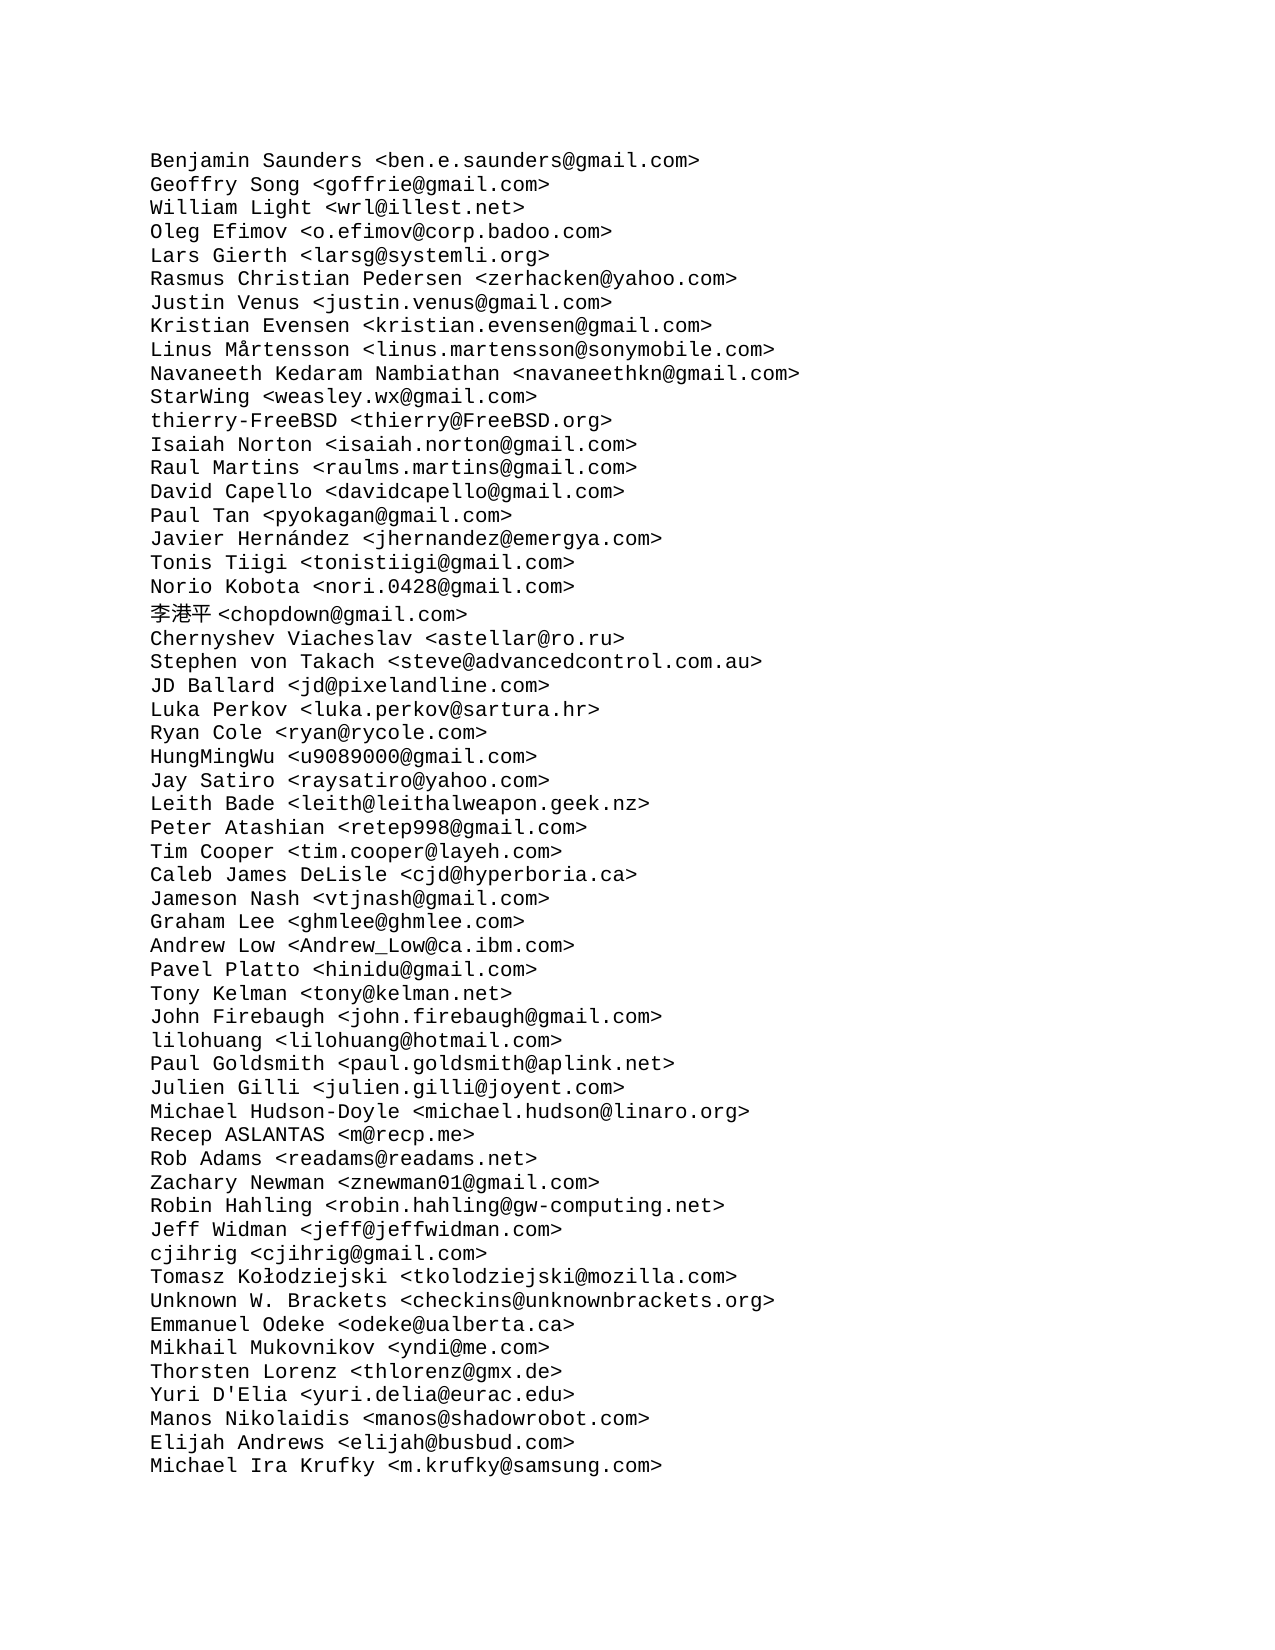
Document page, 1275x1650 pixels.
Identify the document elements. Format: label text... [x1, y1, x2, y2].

text JD Ballard <jd@pixelandline.com> [150, 675, 1125, 699]
text Stephen von Takach <steve@advancedcontrol.com.au> [150, 651, 1125, 675]
text Andrew Low <Andrew_Low@ca.ibm.com> [150, 935, 1125, 959]
text Paul Tan <pyokagan@gmail.com> [150, 505, 1125, 528]
text Lars Gierth <larsg@systemli.org> [150, 244, 1125, 268]
text Pavel Platto <hinidu@gmail.com> [150, 959, 1125, 982]
text Michael Ira Krufky <m.krufky@samsung.com> [150, 1455, 1125, 1479]
text John Firebaugh <john.firebaugh@gmail.com> [150, 1006, 1125, 1030]
text Javier Hernández <jhernandez@emergya.com> [150, 528, 1125, 552]
text Tomasz Kołodziejski <tkolodziejski@mozilla.com> [150, 1266, 1125, 1290]
text Jay Satiro <raysatiro@yahoo.com> [150, 770, 1125, 793]
text Kristian Evensen <kristian.evensen@gmail.com> [150, 316, 1125, 339]
text Chernyshev Viacheslav <astellar@ro.ru> [150, 628, 1125, 651]
text Jeff Widman <jeff@jeffwidman.com> [150, 1219, 1125, 1243]
text Robin Hahling <robin.hahling@gw-computing.net> [150, 1195, 1125, 1219]
text Navaneeth Kedaram Nambiathan <navaneethkn@gmail.com> [150, 363, 1125, 386]
text HungMingWu <u9089000@gmail.com> [150, 746, 1125, 770]
text Jameson Nash <vtjnash@gmail.com> [150, 888, 1125, 912]
text Graham Lee <ghmlee@ghmlee.com> [150, 912, 1125, 935]
text Manos Nikolaidis <manos@shadowrobot.com> [150, 1408, 1125, 1432]
text StarWing <weasley.wx@gmail.com> [150, 386, 1125, 410]
text Peter Atashian <retep998@gmail.com> [150, 817, 1125, 841]
text Yuri D'Elia <yuri.delia@eurac.edu> [150, 1384, 1125, 1408]
text Tim Cooper <tim.cooper@layeh.com> [150, 841, 1125, 864]
text David Capello <davidcapello@gmail.com> [150, 481, 1125, 505]
text Benjamin Saunders <ben.e.saunders@gmail.com> [150, 150, 1125, 174]
text Raul Martins <raulms.martins@gmail.com> [150, 457, 1125, 481]
text Norio Kobota <nori.0428@gmail.com> [150, 576, 1125, 599]
text Rob Adams <readams@readams.net> [150, 1148, 1125, 1172]
text Thorsten Lorenz <thlorenz@gmx.de> [150, 1361, 1125, 1384]
text Leith Bade <leith@leithalweapon.geek.nz> [150, 793, 1125, 817]
text Elijah Andrews <elijah@busbud.com> [150, 1432, 1125, 1455]
text thierry-FreeBSD <thierry@FreeBSD.org> [150, 410, 1125, 434]
text Paul Goldsmith <paul.goldsmith@aplink.net> [150, 1053, 1125, 1077]
text Linus Mårtensson <linus.martensson@sonymobile.com> [150, 339, 1125, 363]
text Emmanuel Odeke <odeke@ualberta.ca> [150, 1313, 1125, 1337]
text Recep ASLANTAS <m@recp.me> [150, 1124, 1125, 1148]
text Caleb James DeLisle <cjd@hyperboria.ca> [150, 864, 1125, 888]
text cjihrig <cjihrig@gmail.com> [150, 1243, 1125, 1266]
text William Light <wrl@illest.net> [150, 197, 1125, 221]
text lilohuang <lilohuang@hotmail.com> [150, 1030, 1125, 1053]
text Unknown W. Brackets <checkins@unknownbrackets.org> [150, 1290, 1125, 1313]
text Julien Gilli <julien.gilli@joyent.com> [150, 1077, 1125, 1101]
text Geoffry Song <goffrie@gmail.com> [150, 174, 1125, 197]
text 李港平 <chopdown@gmail.com> [150, 599, 1125, 628]
text Justin Venus <justin.venus@gmail.com> [150, 292, 1125, 316]
text Ryan Cole <ryan@rycole.com> [150, 722, 1125, 746]
text Michael Hudson-Doyle <michael.hudson@linaro.org> [150, 1101, 1125, 1124]
text Mikhail Mukovnikov <yndi@me.com> [150, 1337, 1125, 1361]
text Rasmus Christian Pedersen <zerhacken@yahoo.com> [150, 268, 1125, 292]
text Tony Kelman <tony@kelman.net> [150, 982, 1125, 1006]
text Oleg Efimov <o.efimov@corp.badoo.com> [150, 221, 1125, 244]
text Tonis Tiigi <tonistiigi@gmail.com> [150, 552, 1125, 576]
text Isaiah Norton <isaiah.norton@gmail.com> [150, 434, 1125, 457]
text Zachary Newman <znewman01@gmail.com> [150, 1172, 1125, 1195]
text Luka Perkov <luka.perkov@sartura.hr> [150, 699, 1125, 722]
